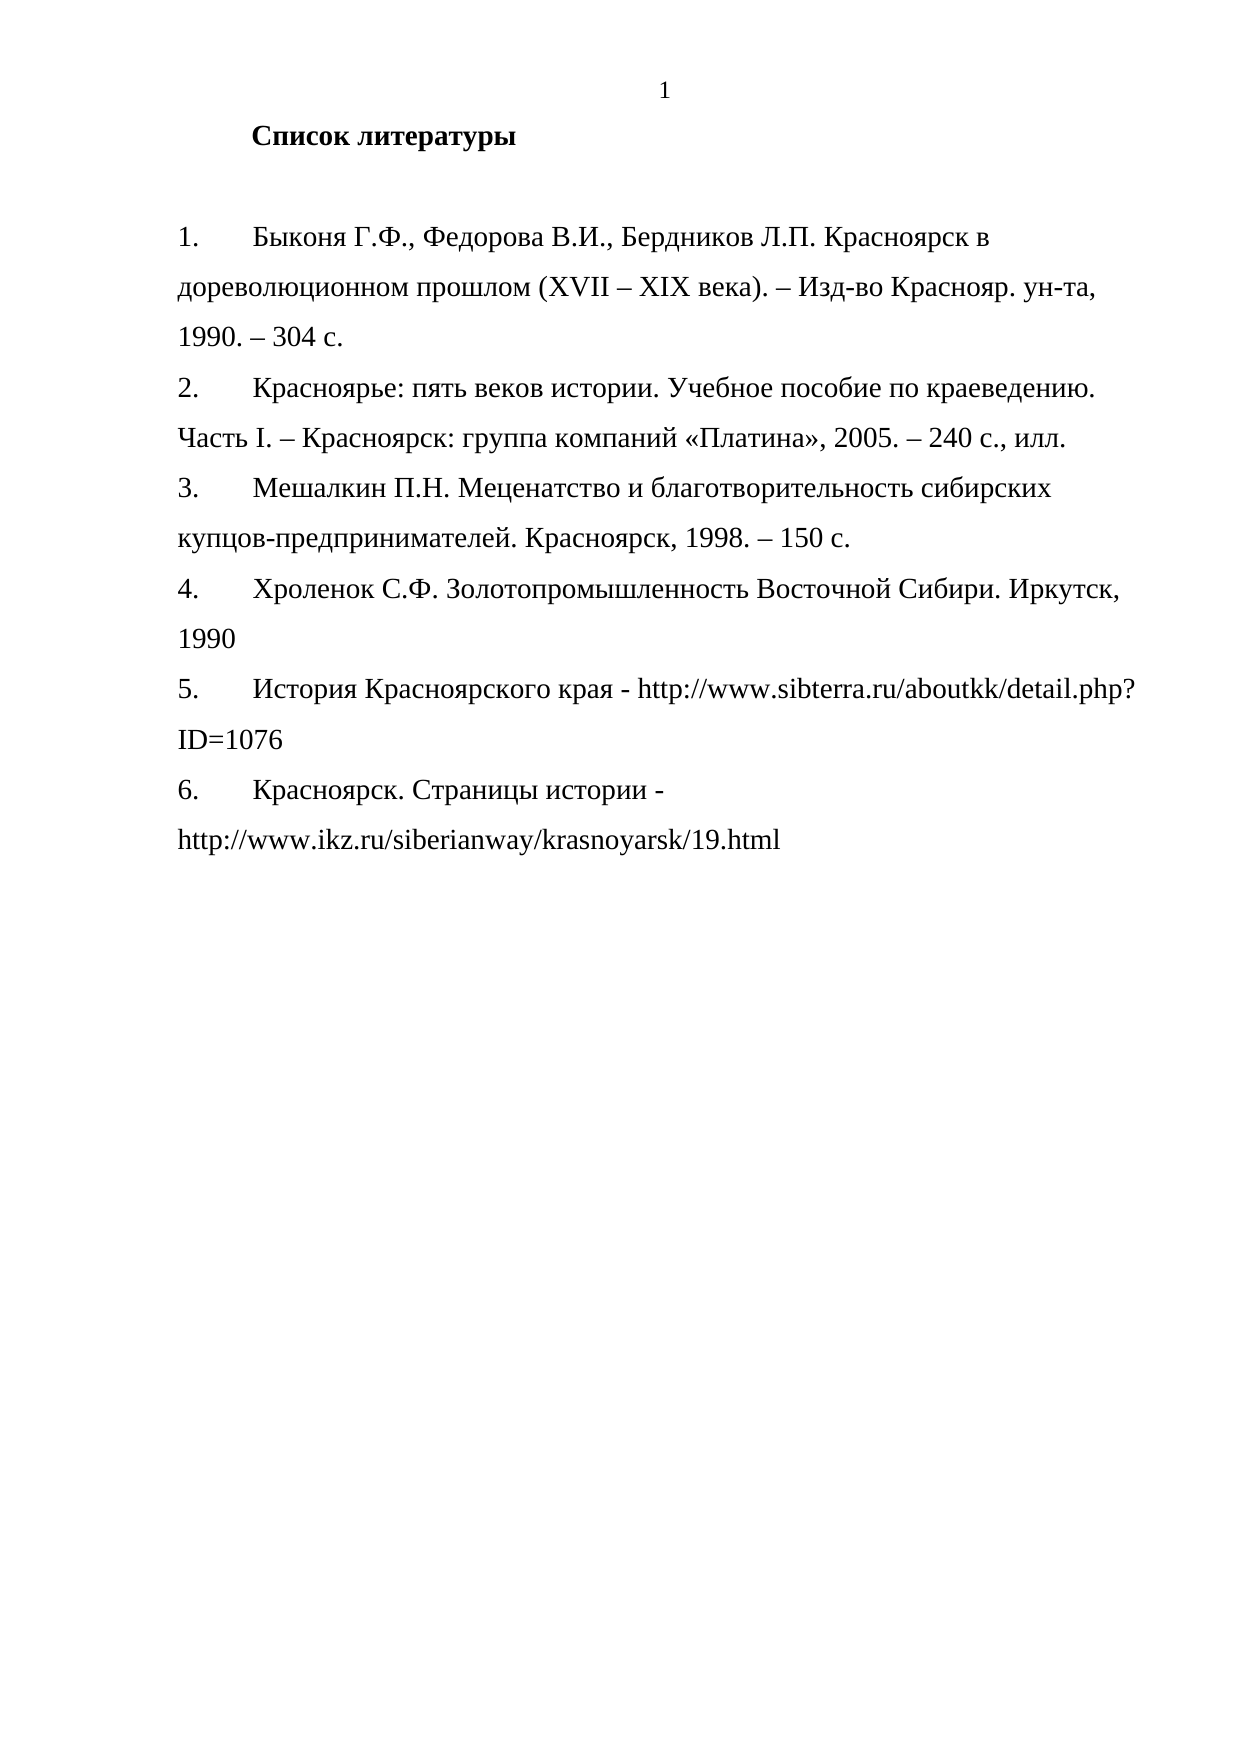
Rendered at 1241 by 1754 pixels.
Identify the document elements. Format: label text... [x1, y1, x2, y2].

list Быконя Г.Ф., Федорова В.И., Бердников Л.П. Красноярск в дореволюционном прошлом (XVII – XIX века). – Изд-во Краснояр. ун-та, 1990. – 304 с. [177, 219, 1152, 353]
list История Красноярского края - http://www.sibterra.ru/aboutkk/detail.php?ID=1076 [177, 672, 1152, 755]
text Список литературы [177, 118, 1152, 152]
list Красноярье: пять веков истории. Учебное пособие по краеведению. Часть I. – Красноярск: группа компаний «Платина», 2005. – 240 с., илл. [177, 370, 1152, 453]
list Хроленок С.Ф. Золотопромышленность Восточной Сибири. Иркутск, 1990 [177, 571, 1152, 655]
list Мешалкин П.Н. Меценатство и благотворительность сибирских купцов-предпринимателей. Красноярск, 1998. – 150 с. [177, 470, 1152, 554]
list Красноярск. Страницы истории - http://www.ikz.ru/siberianway/krasnoyarsk/19.html [177, 772, 1152, 856]
